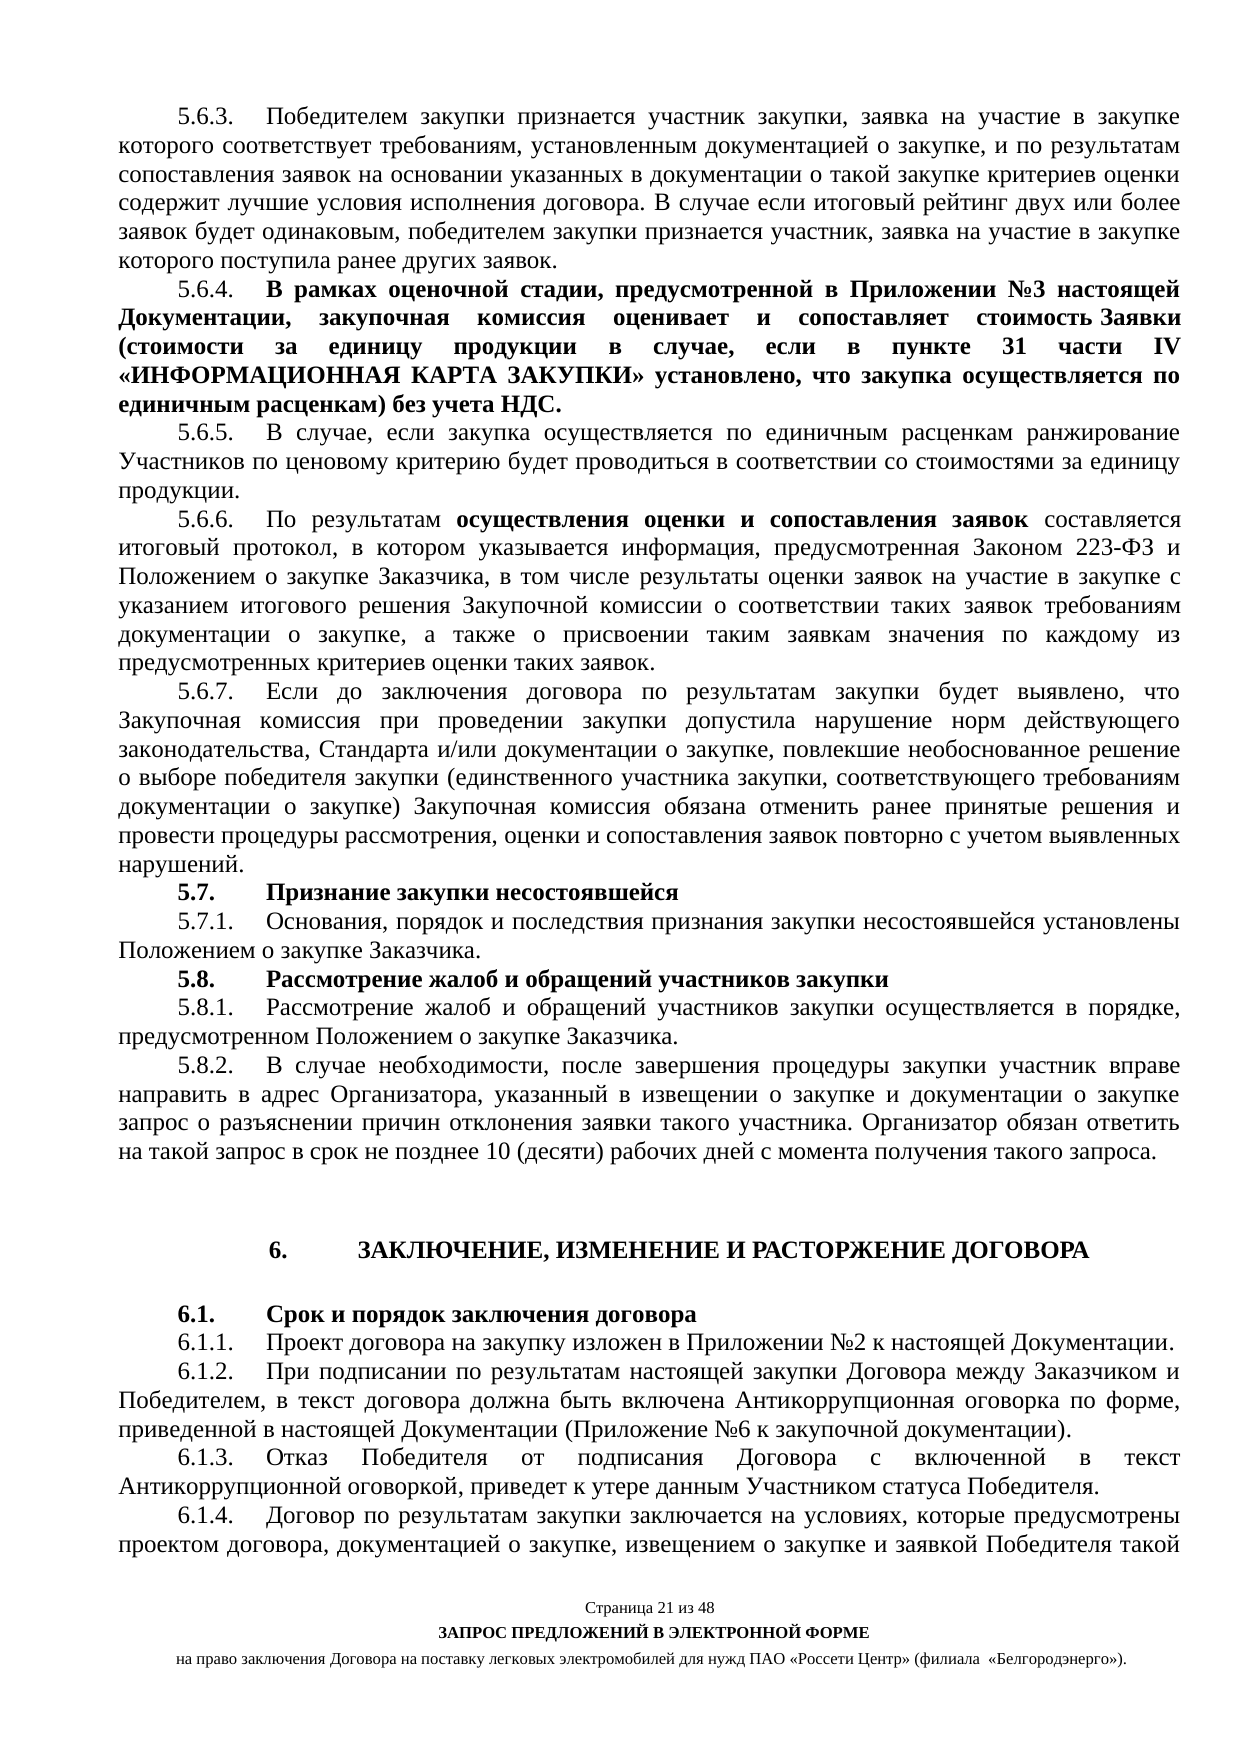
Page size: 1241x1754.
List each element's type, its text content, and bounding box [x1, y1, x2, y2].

subtitle В рамках оценочной стадии, предусмотренной в Приложении №3 настоящей Документации, закупочная комиссия оценивает и сопоставляет стоимость Заявки (стоимости за единицу продукции в случае, если в пункте 31 части IV «ИНФОРМАЦИОННАЯ КАРТА ЗАКУПКИ» установлено, что закупка осуществляется по единичным расценкам) без учета НДС. [118, 274, 1181, 417]
subtitle В случае, если закупка осуществляется по единичным расценкам ранжирование Участников по ценовому критерию будет проводиться в соответствии со стоимостями за единицу продукции. [118, 417, 1181, 504]
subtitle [118, 1500, 1181, 1557]
subtitle ЗАКЛЮЧЕНИЕ, ИЗМЕНЕНИЕ И РАСТОРЖЕНИЕ ДОГОВОРА [118, 1235, 1181, 1264]
subtitle Признание закупки несостоявшейся [118, 877, 1181, 906]
subtitle В случае необходимости, после завершения процедуры закупки участник вправе направить в адрес Организатора, указанный в извещении о закупке и документации о закупке запрос о разъяснении причин отклонения заявки такого участника. Организатор обязан ответить на такой запрос в срок не позднее 10 (десяти) рабочих дней с момента получения такого запроса. [118, 1050, 1181, 1165]
subtitle При подписании по результатам настоящей закупки Договора между Заказчиком и Победителем, в текст договора должна быть включена Антикоррупционная оговорка по форме, приведенной в настоящей Документации (Приложение №6 к закупочной документации). [118, 1356, 1181, 1442]
subtitle Основания, порядок и последствия признания закупки несостоявшейся установлены Положением о закупке Заказчика. [118, 906, 1181, 964]
subtitle Победителем закупки признается участник закупки, заявка на участие в закупке которого соответствует требованиям, установленным документацией о закупке, и по результатам сопоставления заявок на основании указанных в документации о такой закупке критериев оценки содержит лучшие условия исполнения договора. В случае если итоговый рейтинг двух или более заявок будет одинаковым, победителем закупки признается участник, заявка на участие в закупке которого поступила ранее других заявок. [118, 101, 1181, 274]
subtitle Рассмотрение жалоб и обращений участников закупки осуществляется в порядке, предусмотренном Положением о закупке Заказчика. [118, 992, 1181, 1050]
subtitle Срок и порядок заключения договора [118, 1299, 1181, 1327]
subtitle По результатам осуществления оценки и сопоставления заявок составляется итоговый протокол, в котором указывается информация, предусмотренная Законом 223-ФЗ и Положением о закупке Заказчика, в том числе результаты оценки заявок на участие в закупке с указанием итогового решения Закупочной комиссии о соответствии таких заявок требованиям документации о закупке, а также о присвоении таким заявкам значения по каждому из предусмотренных критериев оценки таких заявок. [118, 504, 1181, 676]
subtitle Если до заключения договора по результатам закупки будет выявлено, что Закупочная комиссия при проведении закупки допустила нарушение норм действующего законодательства, Стандарта и/или документации о закупке, повлекшие необоснованное решение о выборе победителя закупки (единственного участника закупки, соответствующего требованиям документации о закупке) Закупочная комиссия обязана отменить ранее принятые решения и провести процедуры рассмотрения, оценки и сопоставления заявок повторно с учетом выявленных нарушений. [118, 676, 1181, 877]
subtitle Проект договора на закупку изложен в Приложении №2 к настоящей Документации. [118, 1327, 1181, 1356]
subtitle Рассмотрение жалоб и обращений участников закупки [118, 964, 1181, 992]
subtitle Отказ Победителя от подписания Договора с включенной в текст Антикоррупционной оговоркой, приведет к утере данным Участником статуса Победителя. [118, 1442, 1181, 1500]
